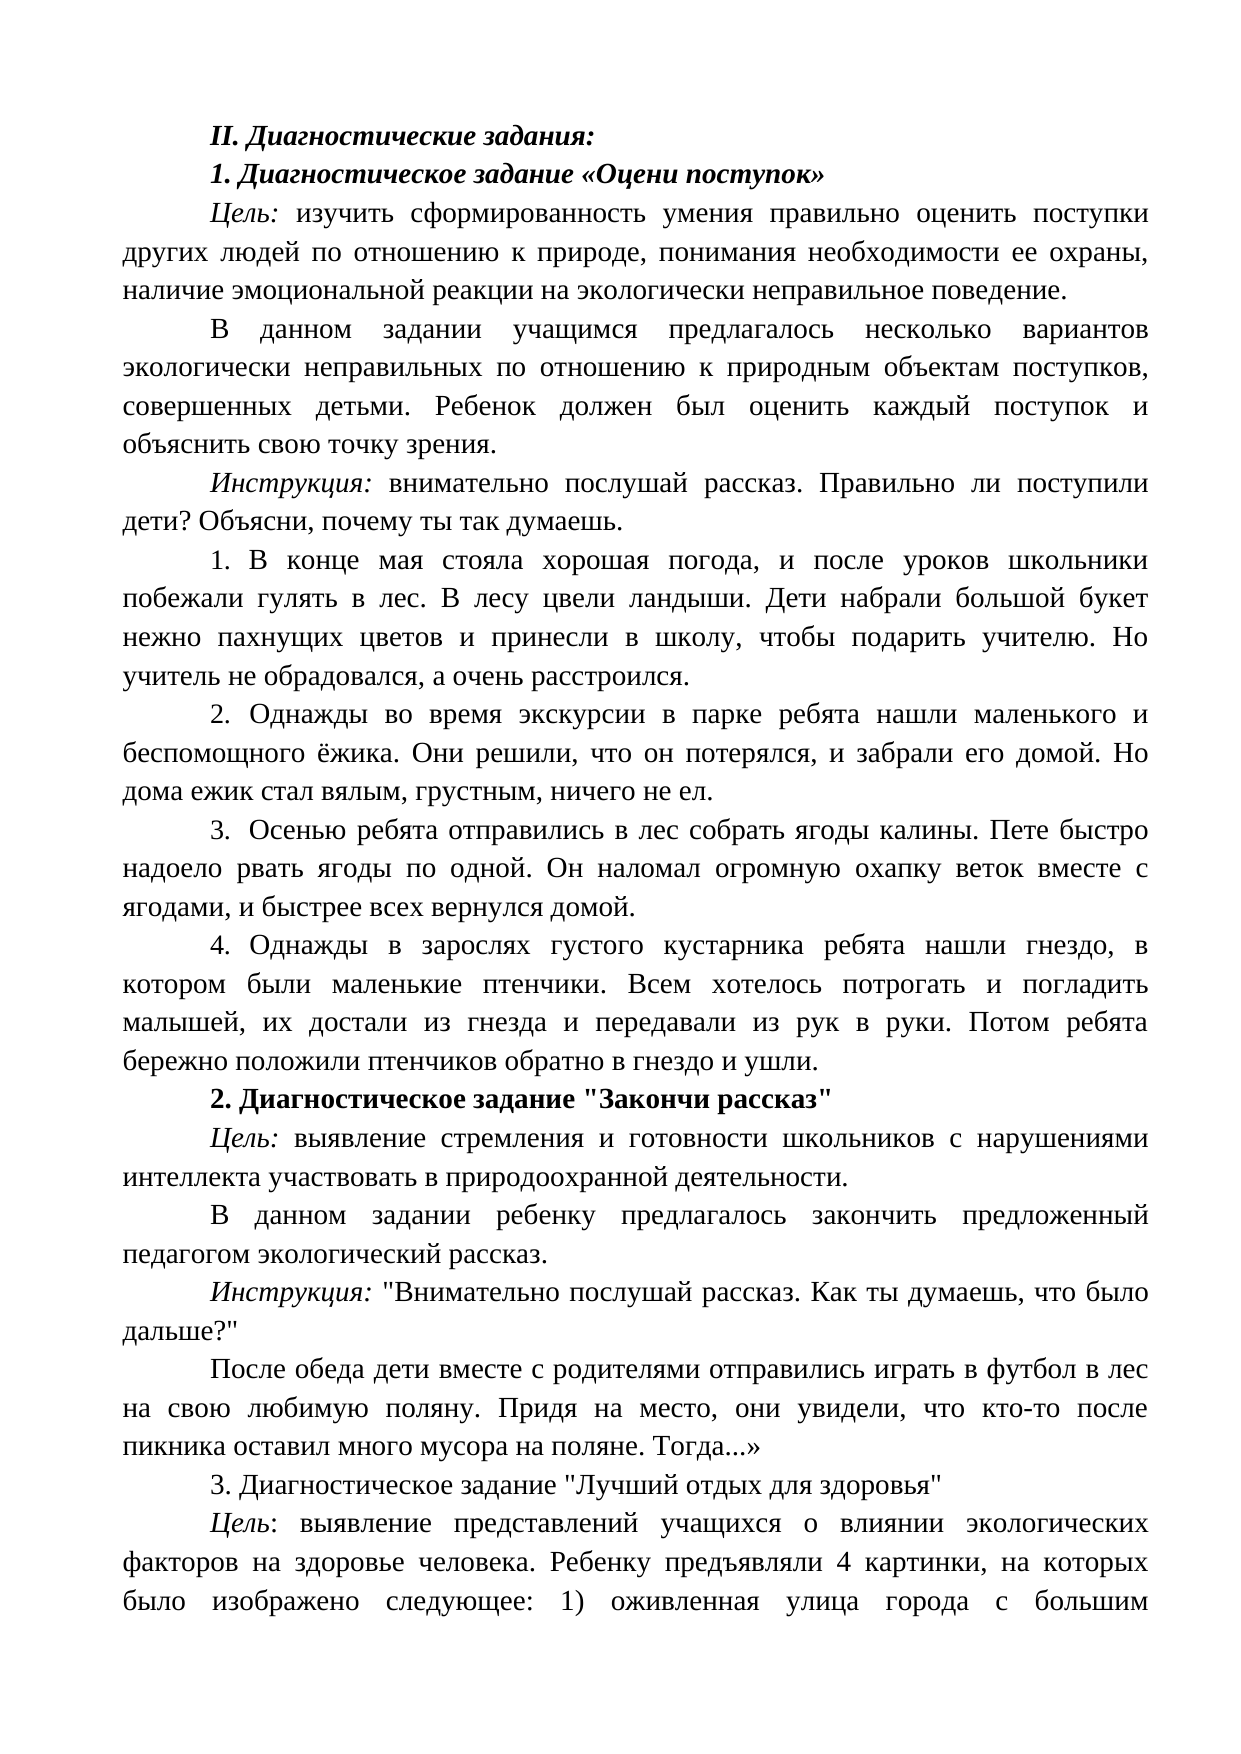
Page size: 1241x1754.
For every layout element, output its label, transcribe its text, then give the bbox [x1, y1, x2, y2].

text 1. Диагностическое задание «Оцени поступок» [122, 157, 1152, 190]
text 3. Диагностическое задание "Лучший отдых для здоровья" [122, 1467, 1149, 1501]
text В данном задании ребенку предлагалось закончить предложенный педагогом экологический рассказ. [122, 1197, 1149, 1269]
text II. Диагностические задания: [122, 118, 1152, 152]
list В конце мая стояла хорошая погода, и после уроков школьники побежали гулять в лес. В лесу цвели ландыши. Дети набрали большой букет нежно пахнущих цветов и принесли в школу, чтобы подарить учителю. Но учитель не обрадовался, а очень расстроился. [122, 542, 1149, 691]
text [122, 1506, 1149, 1616]
list Осенью ребята отправились в лес собрать ягоды калины. Пете быстро надоело рвать ягоды по одной. Он наломал огромную охапку веток вместе с ягодами, и быстрее всех вернулся домой. [122, 812, 1149, 922]
text Цель: изучить сформированность умения правильно оценить поступки других людей по отношению к природе, понимания необходимости ее охраны, наличие эмоциональной реакции на экологически неправильное поведение. [122, 195, 1149, 306]
list Однажды в зарослях густого кустарника ребята нашли гнездо, в котором были маленькие птенчики. Всем хотелось потрогать и погладить малышей, их достали из гнезда и передавали из рук в руки. Потом ребята бережно положили птенчиков обратно в гнездо и ушли. [122, 927, 1149, 1077]
text Цель: выявление стремления и готовности школьников с нарушениями интеллекта участвовать в природоохранной деятельности. [122, 1120, 1149, 1192]
text Инструкция: внимательно послушай рассказ. Правильно ли поступили дети? Объясни, почему ты так думаешь. [122, 465, 1149, 537]
list Однажды во время экскурсии в парке ребята нашли маленького и беспомощного ёжика. Они решили, что он потерялся, и забрали его домой. Но дома ежик стал вялым, грустным, ничего не ел. [122, 696, 1149, 807]
text Инструкция: "Внимательно послушай рассказ. Как ты думаешь, что было дальше?" [122, 1274, 1149, 1346]
text После обеда дети вместе с родителями отправились играть в футбол в лес на свою любимую поляну. Придя на место, они увидели, что кто-то после пикника оставил много мусора на поляне. Тогда...» [122, 1351, 1149, 1462]
text В данном задании учащимся предлагалось несколько вариантов экологически неправильных по отношению к природным объектам поступков, совершенных детьми. Ребенок должен был оценить каждый поступок и объяснить свою точку зрения. [122, 311, 1149, 460]
text 2. Диагностическое задание "Закончи рассказ" [122, 1082, 1152, 1115]
